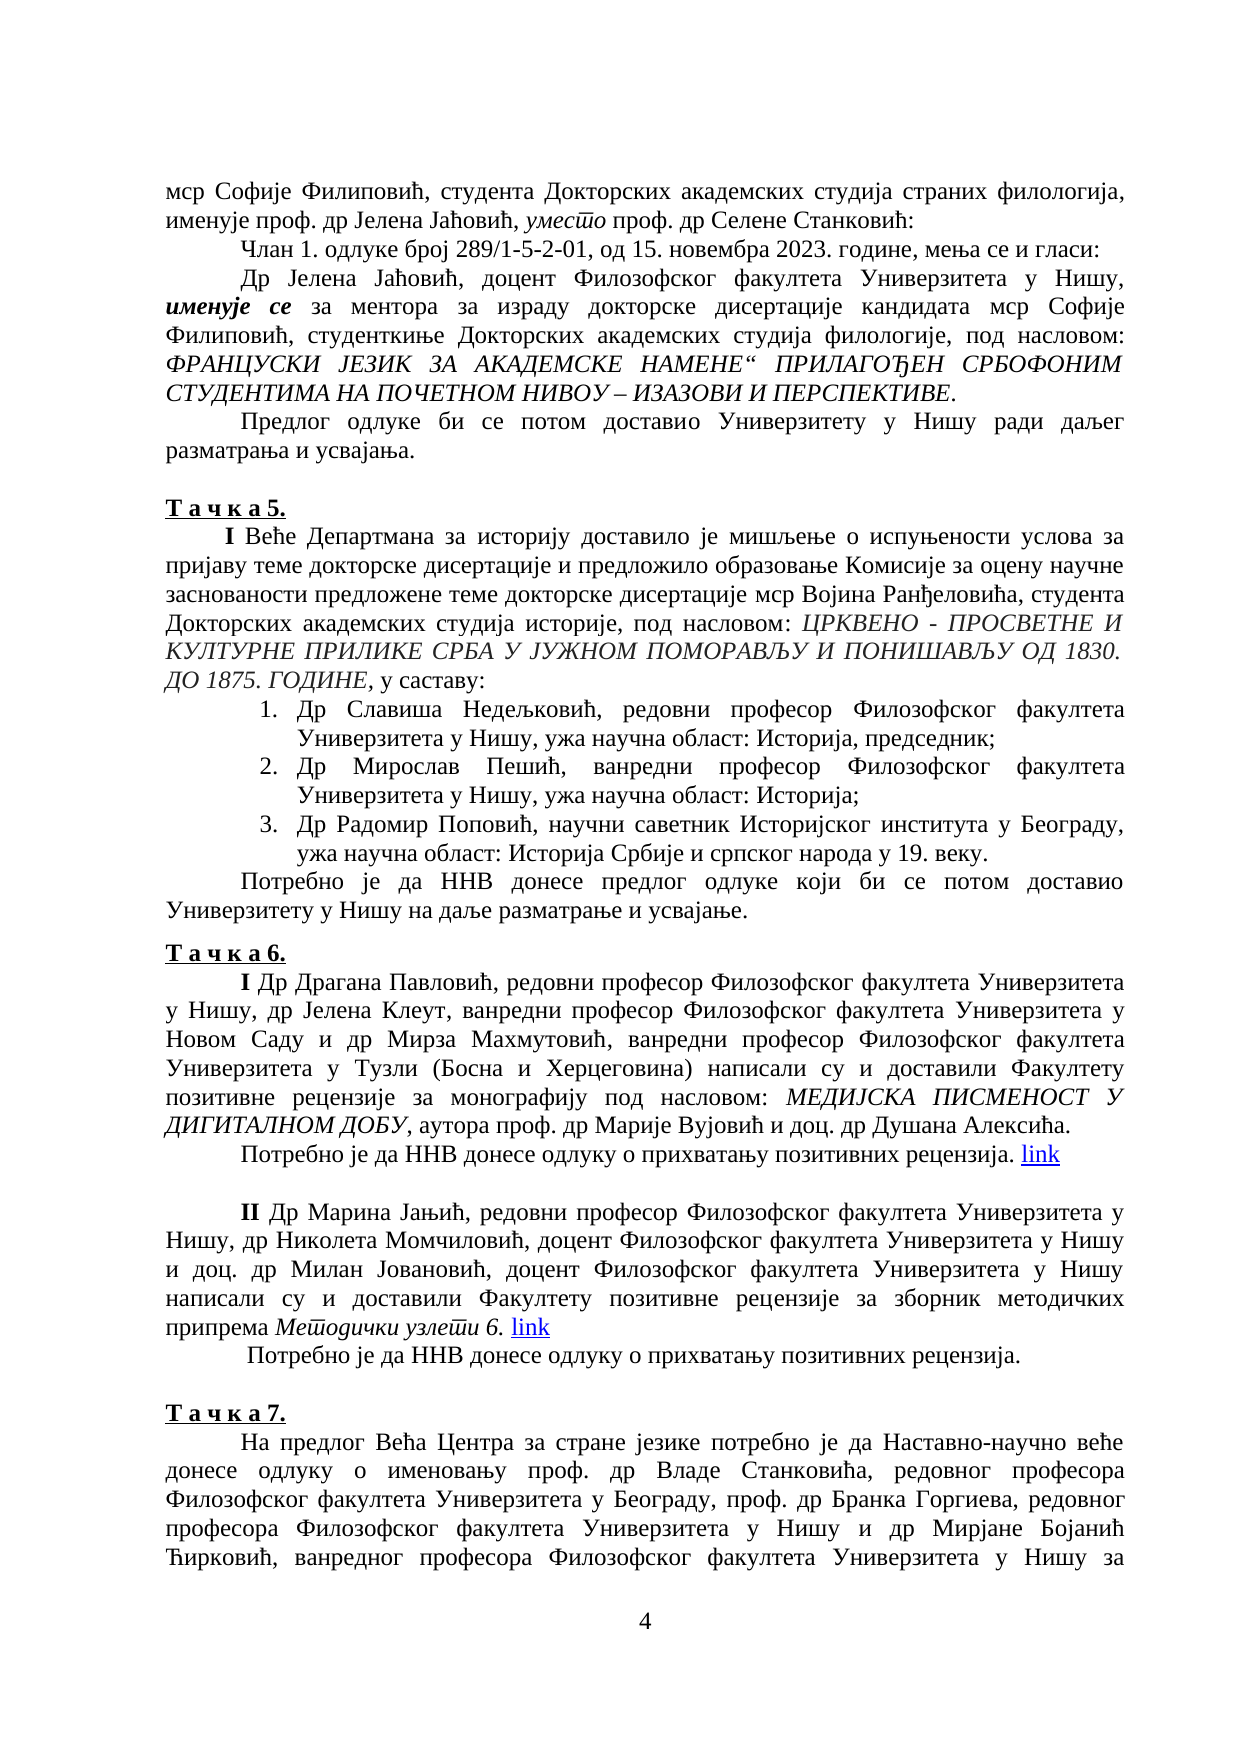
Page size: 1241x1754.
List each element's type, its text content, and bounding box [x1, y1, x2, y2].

text Члан 1. одлуке број 289/1-5-2-01, од 15. новембра 2023. године, мења се и гласи: [165, 234, 1125, 263]
text Др Јелена Јаћовић, доцент Филозофског факултета Универзитета у Нишу, именује се за ментора за израду докторске дисертације кандидата мср Софије Филиповић, студенткиње Докторских академских студија филологије, под насловом: Француски језик за академске намене“ прилагођен србофоним студентима на почетном нивоу – изазови и перспективе. [165, 263, 1125, 406]
text I Др Драгана Павловић, редовни професор Филозофског факултета Универзитета у Нишу, др Јелена Клеут, ванредни професор Филозофског факултета Универзитета у Новом Саду и др Мирза Махмутовић, ванредни професор Филозофског факултета Универзитета у Тузли (Босна и Херцеговина) написали су и доставили Факултету позитивне рецeнзије за монографију под насловом: Медијска писменост у дигиталном добу, аутора проф. др Марије Вујовић и доц. др Душана Алексића. [165, 967, 1125, 1139]
text I Веће Департмана за историју доставило је мишљење о испуњености услова за пријаву теме докторске дисертације и предложило образовање Комисије за оцену научне заснованости предложене теме докторске дисертације мср Војина Ранђеловића, студента Докторских академских студија историје, под насловом: Црквено - просветне и културне прилике Срба у Јужном Поморављу и Понишављу од 1830. до 1875. године, у саставу: [165, 521, 1125, 694]
text Т а ч к а 6. [165, 938, 1125, 967]
text Предлог одлуке би се потом доставио Универзитету у Нишу ради даљег разматрања и усвајања. [165, 406, 1125, 464]
text Т а ч к а 5. [165, 493, 1125, 521]
list Др Славиша Недељковић, редовни професор Филозофског факултета Универзитета у Нишу, ужа научна област: Историја, председник; [259, 694, 1125, 751]
text Потребно је да ННВ донесе одлуку о прихватању позитивних рецензија. [165, 1341, 1125, 1369]
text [165, 176, 1125, 234]
text II Др Марина Јањић, редовни професор Филозофског факултета Универзитета у Нишу, др Николета Момчиловић, доцент Филозофског факултета Универзитета у Нишу и доц. др Милан Јовановић, доцент Филозофског факултета Универзитета у Нишу написали су и доставили Факултету позитивне рецeнзије за зборник методичких припрема Методички узлети 6. link [165, 1197, 1125, 1341]
text Потребно је да ННВ донесе предлог одлуке који би се потом доставио Универзитету у Нишу на даље разматрање и усвајање. [165, 866, 1125, 924]
list Др Мирослав Пешић, ванредни професор Филозофског факултета Универзитета у Нишу, ужа научна област: Историја; [259, 751, 1125, 809]
list Др Радомир Поповић, научни саветник Историјског института у Београду, ужа научна област: Историја Србије и српског народа у 19. веку. [259, 809, 1125, 866]
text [165, 1427, 1125, 1571]
text Потребно је да ННВ донесе одлуку о прихватању позитивних рецензија. link [165, 1139, 1125, 1168]
text Т а ч к а 7. [165, 1398, 1125, 1427]
